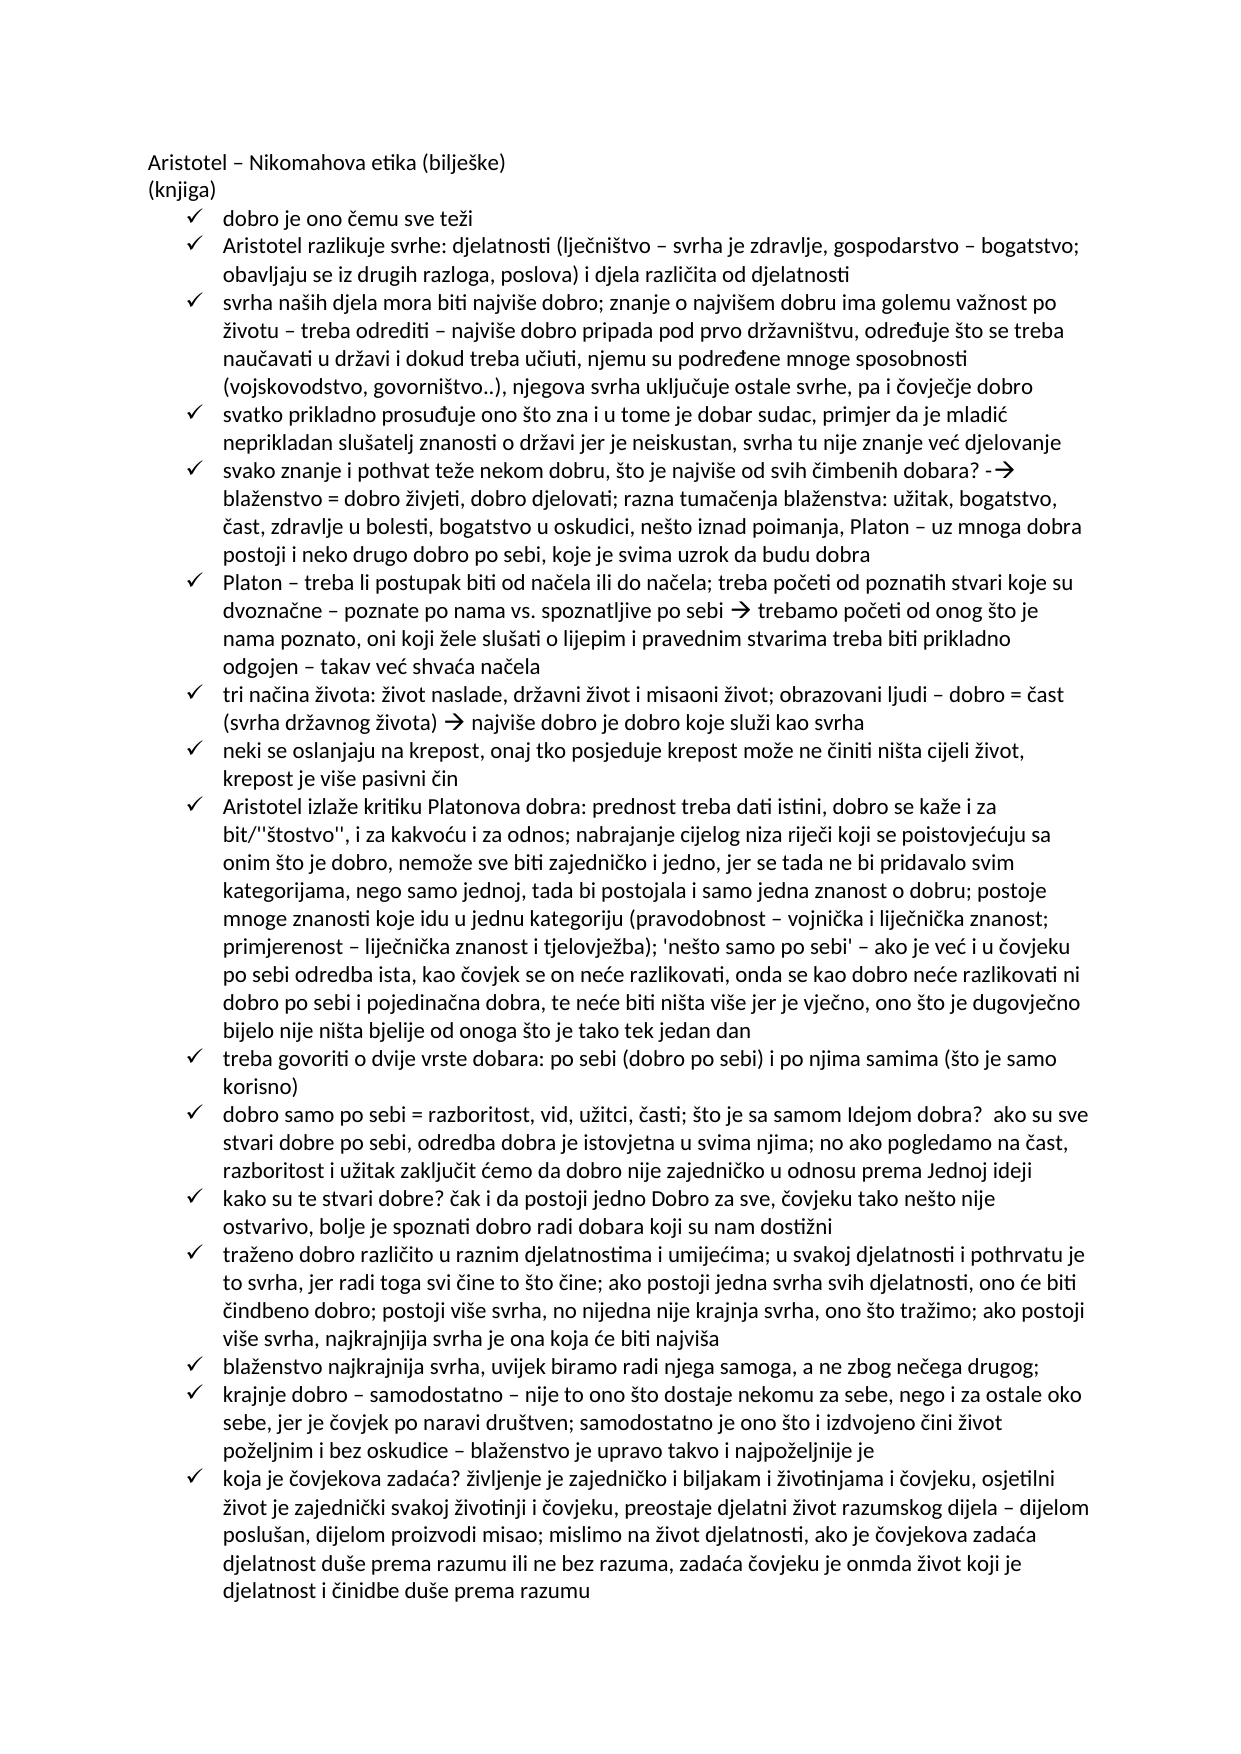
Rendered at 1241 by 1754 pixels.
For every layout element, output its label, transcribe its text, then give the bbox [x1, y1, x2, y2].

text Aristotel – Nikomahova etika (bilješke) [148, 148, 1093, 176]
list Aristotel izlaže kritiku Platonova dobra: prednost treba dati istini, dobro se kaže i za bit/''štostvo'', i za kakvoću i za odnos; nabrajanje cijelog niza riječi koji se poistovjećuju sa onim što je dobro, nemože sve biti zajedničko i jedno, jer se tada ne bi pridavalo svim kategorijama, nego samo jednoj, tada bi postojala i samo jedna znanost o dobru; postoje mnoge znanosti koje idu u jednu kategoriju (pravodobnost – vojnička i liječnička znanost; primjerenost – liječnička znanost i tjelovježba); 'nešto samo po sebi' – ako je već i u čovjeku po sebi odredba ista, kao čovjek se on neće razlikovati, onda se kao dobro neće razlikovati ni dobro po sebi i pojedinačna dobra, te neće biti ništa više jer je vječno, ono što je dugovječno bijelo nije ništa bjelije od onoga što je tako tek jedan dan [185, 792, 1093, 1044]
list blaženstvo najkrajnija svrha, uvijek biramo radi njega samoga, a ne zbog nečega drugog; [185, 1352, 1093, 1381]
list tri načina života: život naslade, državni život i misaoni život; obrazovani ljudi – dobro = čast (svrha državnog života) najviše dobro je dobro koje služi kao svrha [185, 680, 1093, 736]
list kako su te stvari dobre? čak i da postoji jedno Dobro za sve, čovjeku tako nešto nije ostvarivo, bolje je spoznati dobro radi dobara koji su nam dostižni [185, 1184, 1093, 1240]
list treba govoriti o dvije vrste dobara: po sebi (dobro po sebi) i po njima samima (što je samo korisno) [185, 1044, 1093, 1100]
list dobro samo po sebi = razboritost, vid, užitci, časti; što je sa samom Idejom dobra? ako su sve stvari dobre po sebi, odredba dobra je istovjetna u svima njima; no ako pogledamo na čast, razboritost i užitak zaključit ćemo da dobro nije zajedničko u odnosu prema Jednoj ideji [185, 1100, 1093, 1184]
list Platon – treba li postupak biti od načela ili do načela; treba početi od poznatih stvari koje su dvoznačne – poznate po nama vs. spoznatljive po sebi trebamo početi od onog što je nama poznato, oni koji žele slušati o lijepim i pravednim stvarima treba biti prikladno odgojen – takav već shvaća načela [185, 568, 1093, 680]
list dobro je ono čemu sve teži [185, 204, 1093, 232]
text (knjiga) [148, 176, 1093, 204]
list svrha naših djela mora biti najviše dobro; znanje o najvišem dobru ima golemu važnost po životu – treba odrediti – najviše dobro pripada pod prvo državništvu, određuje što se treba naučavati u državi i dokud treba učiuti, njemu su podređene mnoge sposobnosti (vojskovodstvo, govorništvo..), njegova svrha uključuje ostale svrhe, pa i čovječje dobro [185, 288, 1093, 400]
list koja je čovjekova zadaća? življenje je zajedničko i biljakam i životinjama i čovjeku, osjetilni život je zajednički svakoj životinji i čovjeku, preostaje djelatni život razumskog dijela – dijelom poslušan, dijelom proizvodi misao; mislimo na život djelatnosti, ako je čovjekova zadaća djelatnost duše prema razumu ili ne bez razuma, zadaća čovjeku je onmda život koji je djelatnost i činidbe duše prema razumu [185, 1464, 1093, 1605]
list svatko prikladno prosuđuje ono što zna i u tome je dobar sudac, primjer da je mladić neprikladan slušatelj znanosti o državi jer je neiskustan, svrha tu nije znanje već djelovanje [185, 400, 1093, 456]
list krajnje dobro – samodostatno – nije to ono što dostaje nekomu za sebe, nego i za ostale oko sebe, jer je čovjek po naravi društven; samodostatno je ono što i izdvojeno čini život poželjnim i bez oskudice – blaženstvo je upravo takvo i najpoželjnije je [185, 1381, 1093, 1464]
list svako znanje i pothvat teže nekom dobru, što je najviše od svih čimbenih dobara? - blaženstvo = dobro živjeti, dobro djelovati; razna tumačenja blaženstva: užitak, bogatstvo, čast, zdravlje u bolesti, bogatstvo u oskudici, nešto iznad poimanja, Platon – uz mnoga dobra postoji i neko drugo dobro po sebi, koje je svima uzrok da budu dobra [185, 456, 1093, 568]
list neki se oslanjaju na krepost, onaj tko posjeduje krepost može ne činiti ništa cijeli život, krepost je više pasivni čin [185, 736, 1093, 792]
list Aristotel razlikuje svrhe: djelatnosti (lječništvo – svrha je zdravlje, gospodarstvo – bogatstvo; obavljaju se iz drugih razloga, poslova) i djela različita od djelatnosti [185, 232, 1093, 288]
list traženo dobro različito u raznim djelatnostima i umijećima; u svakoj djelatnosti i pothrvatu je to svrha, jer radi toga svi čine to što čine; ako postoji jedna svrha svih djelatnosti, ono će biti čindbeno dobro; postoji više svrha, no nijedna nije krajnja svrha, ono što tražimo; ako postoji više svrha, najkrajnjija svrha je ona koja će biti najviša [185, 1240, 1093, 1352]
